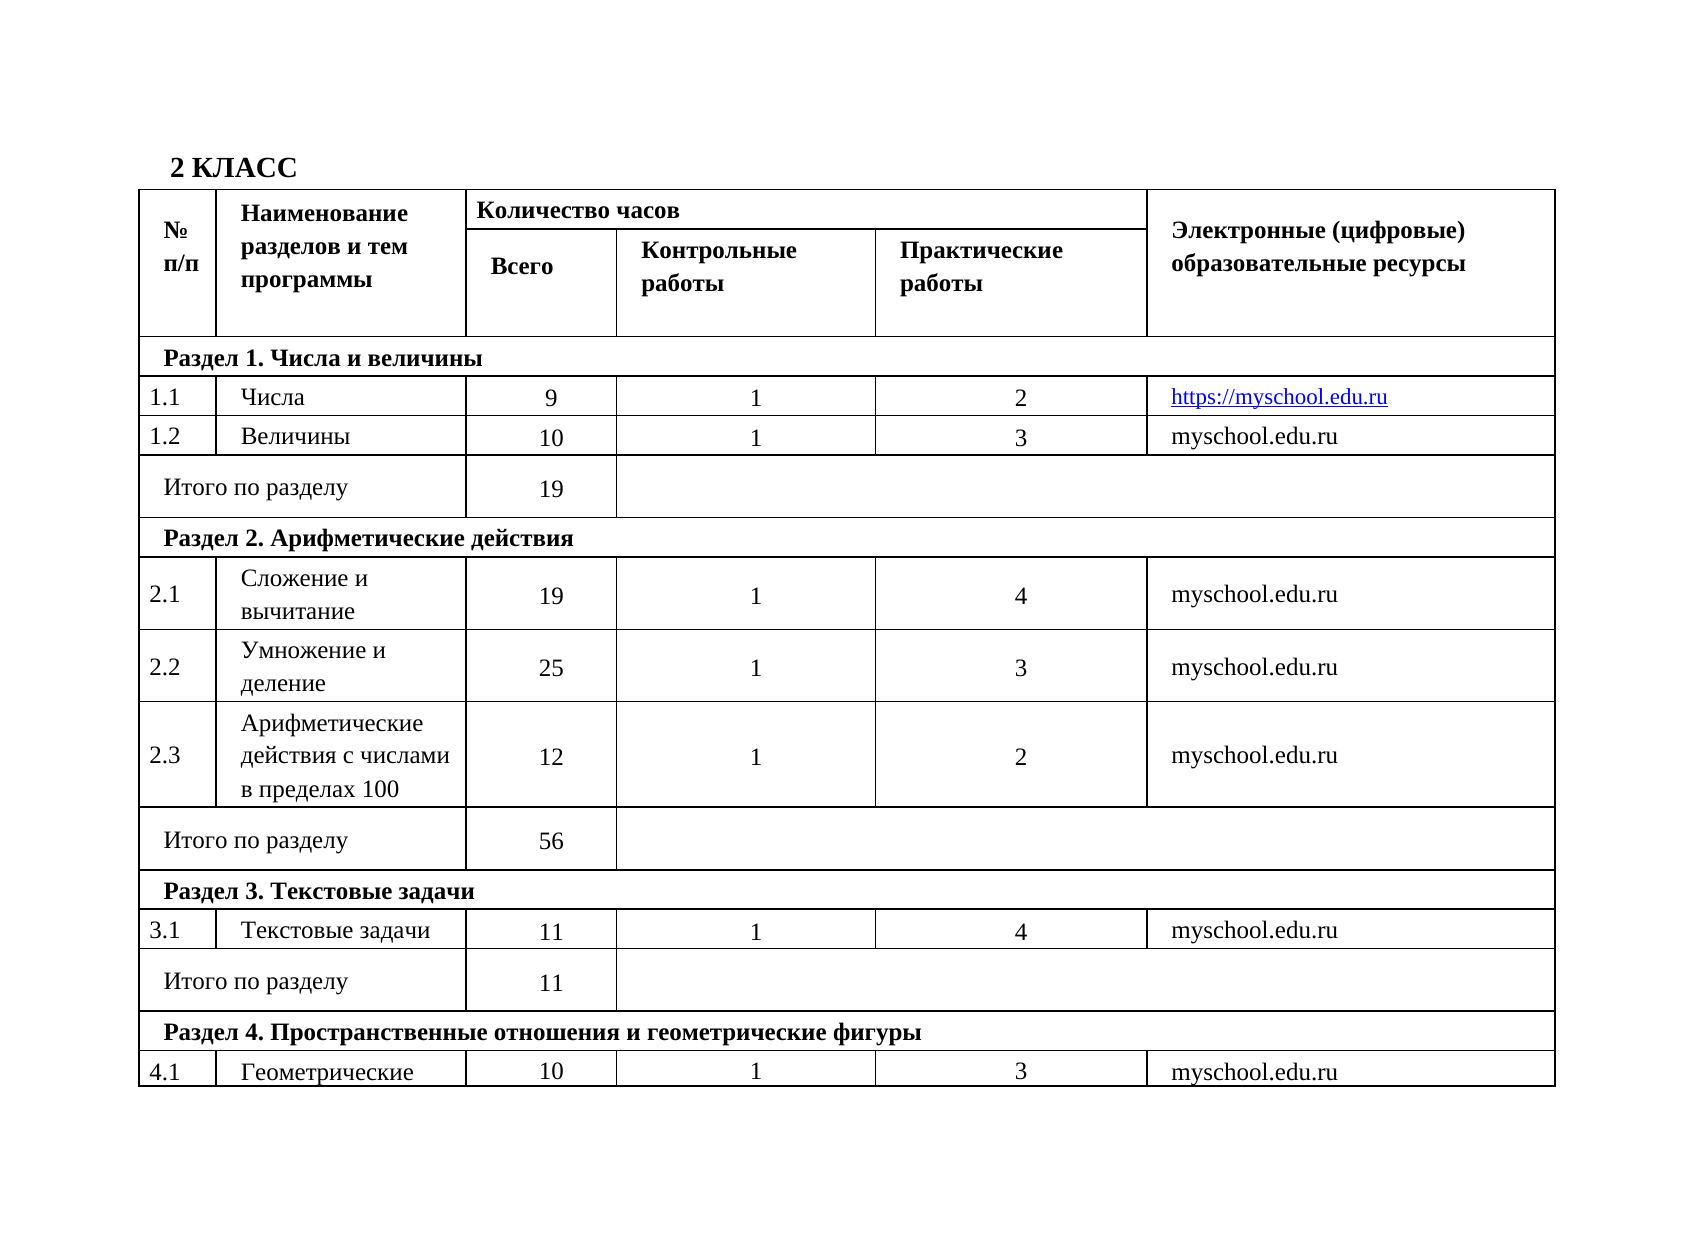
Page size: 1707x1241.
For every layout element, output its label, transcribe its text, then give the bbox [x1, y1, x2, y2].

table_cell 2.2 [140, 630, 215, 701]
table_cell myschool.edu.ru [1148, 416, 1554, 454]
table_cell 2 [876, 702, 1146, 806]
table_cell 11 [467, 949, 616, 1010]
table_cell https://myschool.edu.ru [1148, 377, 1554, 414]
table_cell myschool.edu.ru [1148, 910, 1554, 948]
table_cell Раздел 2. Арифметические действия [140, 518, 1554, 556]
table_cell Числа [217, 377, 465, 414]
table_cell 3.1 [140, 910, 215, 948]
table_cell 10 [467, 1051, 616, 1085]
table_cell 4 [876, 910, 1146, 948]
table_cell 1 [617, 377, 875, 414]
table_cell 56 [467, 808, 616, 869]
table_cell 1 [617, 558, 875, 628]
table_cell 4 [876, 558, 1146, 628]
table_cell 19 [467, 558, 616, 628]
table_cell Всего [467, 230, 616, 336]
table_cell myschool.edu.ru [1148, 702, 1554, 806]
table_header Электронные (цифровые) образовательные ресурсы [1148, 190, 1554, 336]
table_cell 1 [617, 702, 875, 806]
table_cell Текстовые задачи [217, 910, 465, 948]
table_cell 1.1 [140, 377, 215, 414]
table_cell 4.1 [140, 1051, 215, 1085]
table_cell 1 [617, 416, 875, 454]
table_header Количество часов [467, 190, 1146, 228]
table_cell [617, 808, 1554, 869]
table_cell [217, 1051, 465, 1085]
table_cell 2.1 [140, 558, 215, 628]
table_cell myschool.edu.ru [1148, 1051, 1554, 1085]
table_cell Контрольные работы [617, 230, 875, 336]
table_cell Арифметические действия с числами в пределах 100 [217, 702, 465, 806]
table_cell 3 [876, 1051, 1146, 1085]
table_cell Раздел 4. Пространственные отношения и геометрические фигуры [140, 1012, 1554, 1050]
table_cell Практические работы [876, 230, 1146, 336]
table_cell 1 [617, 1051, 875, 1085]
table_cell 9 [467, 377, 616, 414]
table_cell myschool.edu.ru [1148, 558, 1554, 628]
table_cell Сложение и вычитание [217, 558, 465, 628]
table_cell 1 [617, 910, 875, 948]
table_cell 25 [467, 630, 616, 701]
table_cell 1 [617, 630, 875, 701]
table_cell 12 [467, 702, 616, 806]
table_cell Итого по разделу [140, 456, 465, 517]
table_cell [617, 456, 1554, 517]
table_cell 11 [467, 910, 616, 948]
table_header № п/п [140, 190, 215, 336]
table_cell Итого по разделу [140, 808, 465, 869]
table_cell 3 [876, 630, 1146, 701]
table_cell 10 [467, 416, 616, 454]
table_cell Раздел 1. Числа и величины [140, 337, 1554, 375]
table_cell Раздел 3. Текстовые задачи [140, 871, 1554, 908]
table_cell Умножение и деление [217, 630, 465, 701]
table_cell 3 [876, 416, 1146, 454]
table_cell 1.2 [140, 416, 215, 454]
table_header Наименование разделов и тем программы [217, 190, 465, 336]
table_cell 2 [876, 377, 1146, 414]
table_cell Итого по разделу [140, 949, 465, 1010]
table_cell Величины [217, 416, 465, 454]
table_cell myschool.edu.ru [1148, 630, 1554, 701]
table_cell 2.3 [140, 702, 215, 806]
table_cell [617, 949, 1554, 1010]
table_cell 19 [467, 456, 616, 517]
text 2 КЛАСС [162, 150, 1557, 183]
